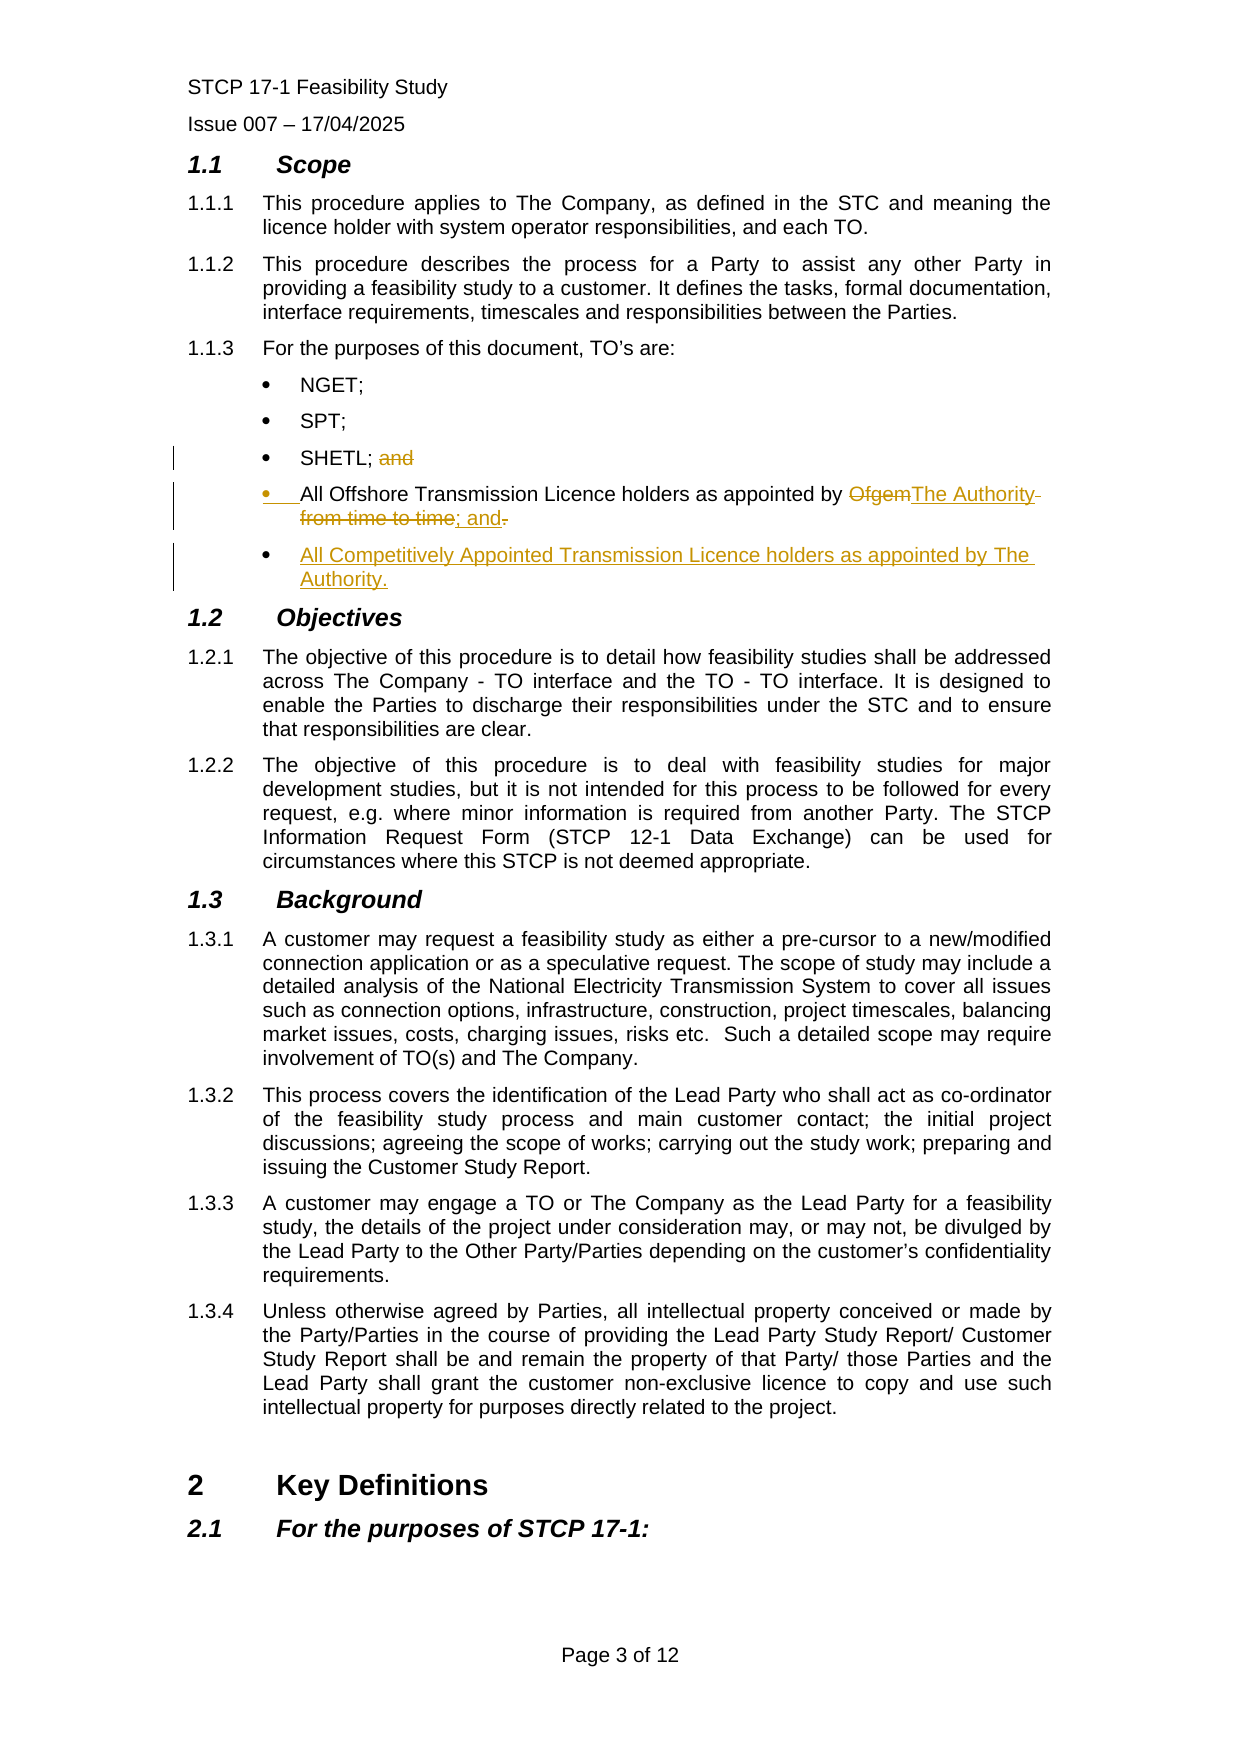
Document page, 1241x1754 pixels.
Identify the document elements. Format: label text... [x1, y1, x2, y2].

subtitle Scope [187, 150, 1053, 179]
subtitle For the purposes of STCP 17-1: [187, 1514, 1053, 1543]
subtitle NGET; [262, 372, 1053, 397]
subtitle A customer may engage a TO or The Company as the Lead Party for a feasibility study, the details of the project under consideration may, or may not, be divulged by the Lead Party to the Other Party/Parties depending on the customer’s confidentiality requirements. [187, 1191, 1053, 1287]
subtitle This process covers the identification of the Lead Party who shall act as co-ordinator of the feasibility study process and main customer contact; the initial project discussions; agreeing the scope of works; carrying out the study work; preparing and issuing the Customer Study Report. [187, 1083, 1053, 1178]
subtitle This procedure describes the process for a Party to assist any other Party in providing a feasibility study to a customer. It defines the tasks, formal documentation, interface requirements, timescales and responsibilities between the Parties. [187, 252, 1053, 323]
subtitle SPT; [262, 409, 1053, 433]
subtitle The objective of this procedure is to detail how feasibility studies shall be addressed across The Company - TO interface and the TO - TO interface. It is designed to enable the Parties to discharge their responsibilities under the STC and to ensure that responsibilities are clear. [187, 644, 1053, 740]
subtitle A customer may request a feasibility study as either a pre-cursor to a new/modified connection application or as a speculative request. The scope of study may include a detailed analysis of the National Electricity Transmission System to cover all issues such as connection options, infrastructure, construction, project timescales, balancing market issues, costs, charging issues, risks etc. Such a detailed scope may require involvement of TO(s) and The Company. [187, 926, 1053, 1070]
subtitle Background [187, 885, 1053, 914]
subtitle All Offshore Transmission Licence holders as appointed by [262, 482, 1053, 530]
subtitle Key Definitions [187, 1468, 1053, 1502]
subtitle Objectives [187, 603, 1053, 632]
subtitle SHETL; [262, 446, 1053, 470]
subtitle The objective of this procedure is to deal with feasibility studies for major development studies, but it is not intended for this process to be followed for every request, e.g. where minor information is required from another Party. The STCP Information Request Form (STCP 12-1 Data Exchange) can be used for circumstances where this STCP is not deemed appropriate. [187, 753, 1053, 873]
subtitle For the purposes of this document, TO’s are: [187, 336, 1053, 360]
subtitle Unless otherwise agreed by Parties, all intellectual property conceived or made by the Party/Parties in the course of providing the Lead Party Study Report/ Customer Study Report shall be and remain the property of that Party/ those Parties and the Lead Party shall grant the customer non-exclusive licence to copy and use such intellectual property for purposes directly related to the project. [187, 1299, 1053, 1419]
subtitle This procedure applies to The Company, as defined in the STC and meaning the licence holder with system operator responsibilities, and each TO. [187, 191, 1053, 239]
